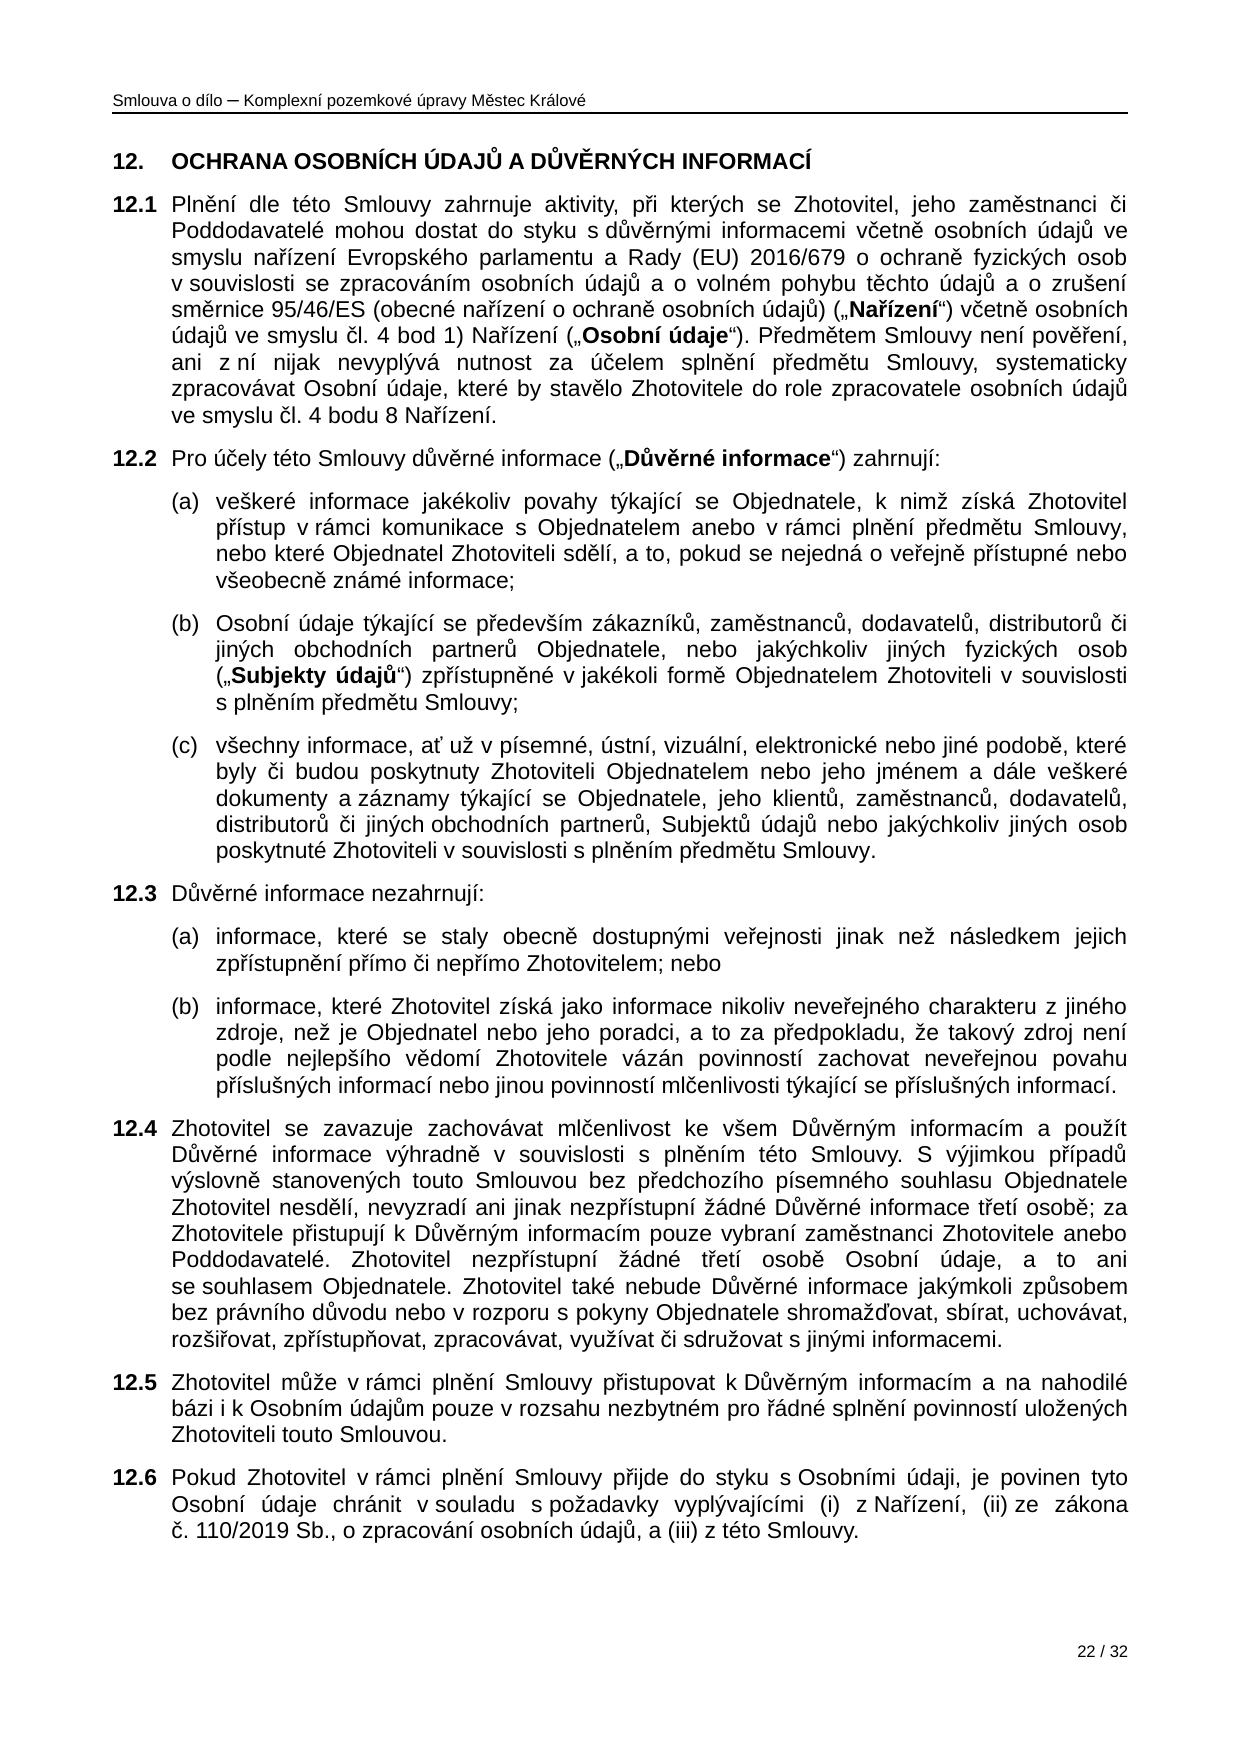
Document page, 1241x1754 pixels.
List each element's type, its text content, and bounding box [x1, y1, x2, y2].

text Pokud Zhotovitel v rámci plnění Smlouvy přijde do styku s Osobními údaji, je povinen tyto Osobní údaje chránit v souladu s požadavky vyplývajícími (i) z Nařízení, (ii) ze zákona č. 110/2019 Sb., o zpracování osobních údajů, a (iii) z této Smlouvy. [112, 1464, 1128, 1543]
list informace, které Zhotovitel získá jako informace nikoliv neveřejného charakteru z jiného zdroje, než je Objednatel nebo jeho poradci, a to za předpokladu, že takový zdroj není podle nejlepšího vědomí Zhotovitele vázán povinností zachovat neveřejnou povahu příslušných informací nebo jinou povinností mlčenlivosti týkající se příslušných informací. [171, 993, 1128, 1098]
text všechny informace, ať už v písemné, ústní, vizuální, elektronické nebo jiné podobě, které byly či budou poskytnuty Zhotoviteli Objednatelem nebo jeho jménem a dále veškeré dokumenty a záznamy týkající se Objednatele, jeho klientů, zaměstnanců, dodavatelů, distributorů či jiných obchodních partnerů, Subjektů údajů nebo jakýchkoliv jiných osob poskytnuté Zhotoviteli v souvislosti s plněním předmětu Smlouvy. [171, 732, 1128, 863]
list informace, které se staly obecně dostupnými veřejnosti jinak než následkem jejich zpřístupnění přímo či nepřímo Zhotovitelem; nebo [171, 923, 1128, 976]
list veškeré informace jakékoliv povahy týkající se Objednatele, k nimž získá Zhotovitel přístup v rámci komunikace s Objednatelem anebo v rámci plnění předmětu Smlouvy, nebo které Objednatel Zhotoviteli sdělí, a to, pokud se nejedná o veřejně přístupné nebo všeobecně známé informace; [171, 488, 1128, 593]
text Důvěrné informace nezahrnují: [112, 880, 1128, 907]
text Ochrana osobních údajů a Důvěrných informací [112, 148, 1128, 174]
text Plnění dle této Smlouvy zahrnuje aktivity, při kterých se Zhotovitel, jeho zaměstnanci či Poddodavatelé mohou dostat do styku s důvěrnými informacemi včetně osobních údajů ve smyslu nařízení Evropského parlamentu a Rady (EU) 2016/679 o ochraně fyzických osob v souvislosti se zpracováním osobních údajů a o volném pohybu těchto údajů a o zrušení směrnice 95/46/ES (obecné nařízení o ochraně osobních údajů) („Nařízení“) včetně osobních údajů ve smyslu čl. 4 bod 1) Nařízení („Osobní údaje“). Předmětem Smlouvy není pověření, ani z ní nijak nevyplývá nutnost za účelem splnění předmětu Smlouvy, systematicky zpracovávat Osobní údaje, které by stavělo Zhotovitele do role zpracovatele osobních údajů ve smyslu čl. 4 bodu 8 Nařízení. [112, 191, 1128, 428]
text Zhotovitel může v rámci plnění Smlouvy přistupovat k Důvěrným informacím a na nahodilé bázi i k Osobním údajům pouze v rozsahu nezbytném pro řádné splnění povinností uložených Zhotoviteli touto Smlouvou. [112, 1368, 1128, 1448]
text Osobní údaje týkající se především zákazníků, zaměstnanců, dodavatelů, distributorů či jiných obchodních partnerů Objednatele, nebo jakýchkoliv jiných fyzických osob („Subjekty údajů“) zpřístupněné v jakékoli formě Objednatelem Zhotoviteli v souvislosti s plněním předmětu Smlouvy; [171, 610, 1128, 715]
text Zhotovitel se zavazuje zachovávat mlčenlivost ke všem Důvěrným informacím a použít Důvěrné informace výhradně v souvislosti s plněním této Smlouvy. S výjimkou případů výslovně stanovených touto Smlouvou bez předchozího písemného souhlasu Objednatele Zhotovitel nesdělí, nevyzradí ani jinak nezpřístupní žádné Důvěrné informace třetí osobě; za Zhotovitele přistupují k Důvěrným informacím pouze vybraní zaměstnanci Zhotovitele anebo Poddodavatelé. Zhotovitel nezpřístupní žádné třetí osobě Osobní údaje, a to ani se souhlasem Objednatele. Zhotovitel také nebude Důvěrné informace jakýmkoli způsobem bez právního důvodu nebo v rozporu s pokyny Objednatele shromažďovat, sbírat, uchovávat, rozšiřovat, zpřístupňovat, zpracovávat, využívat či sdružovat s jinými informacemi. [112, 1115, 1128, 1352]
text Pro účely této Smlouvy důvěrné informace („Důvěrné informace“) zahrnují: [112, 444, 1128, 471]
